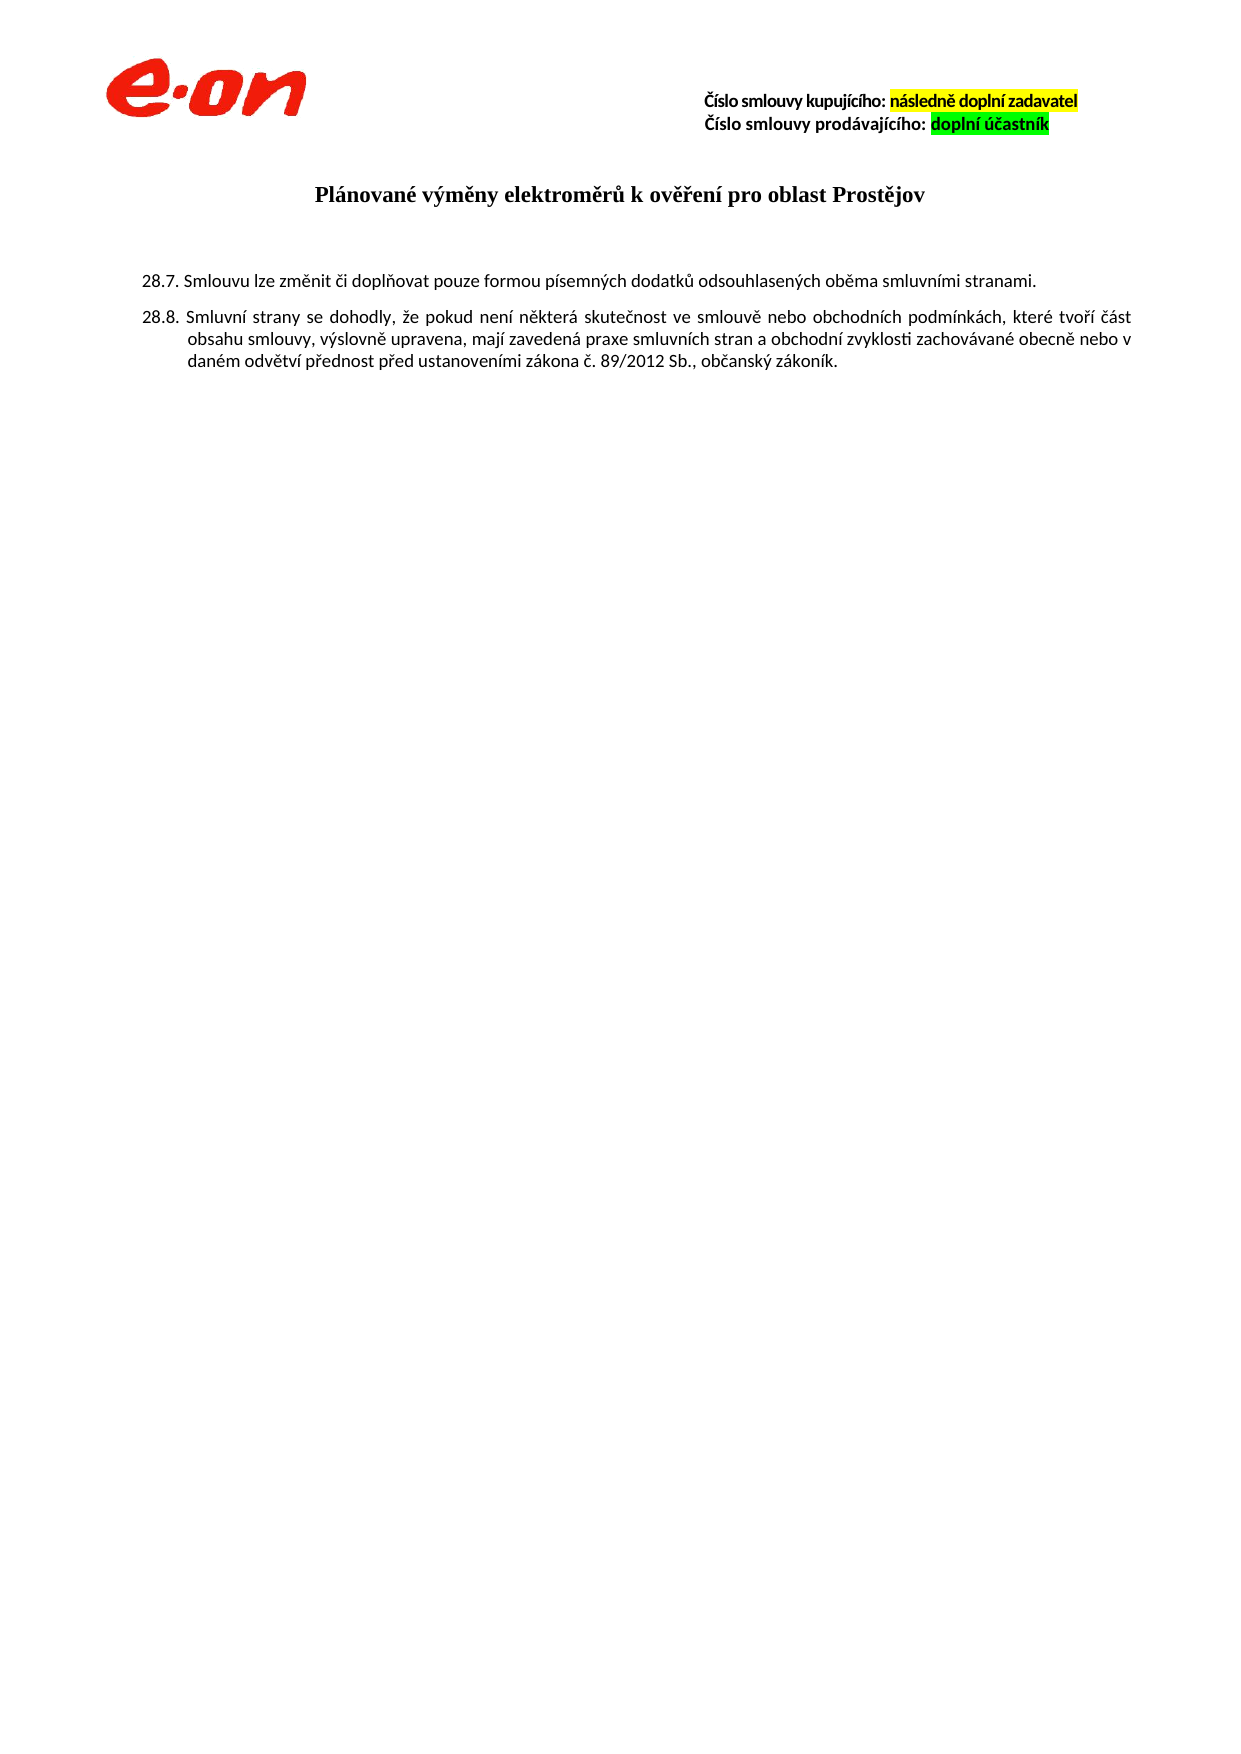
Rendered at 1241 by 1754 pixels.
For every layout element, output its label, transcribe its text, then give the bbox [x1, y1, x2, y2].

picture [104, 56, 308, 119]
text 28.8. Smluvní strany se dohodly, že pokud není některá skutečnost ve smlouvě nebo obchodních podmínkách, které tvoří část obsahu smlouvy, výslovně upravena, mají zavedená praxe smluvních stran a obchodní zvyklosti zachovávané obecně nebo v daném odvětví přednost před ustanoveními zákona č. 89/2012 Sb., občanský zákoník. [142, 306, 1133, 372]
text 28.7. Smlouvu lze změnit či doplňovat pouze formou písemných dodatků odsouhlasených oběma smluvními stranami. [142, 269, 1135, 292]
